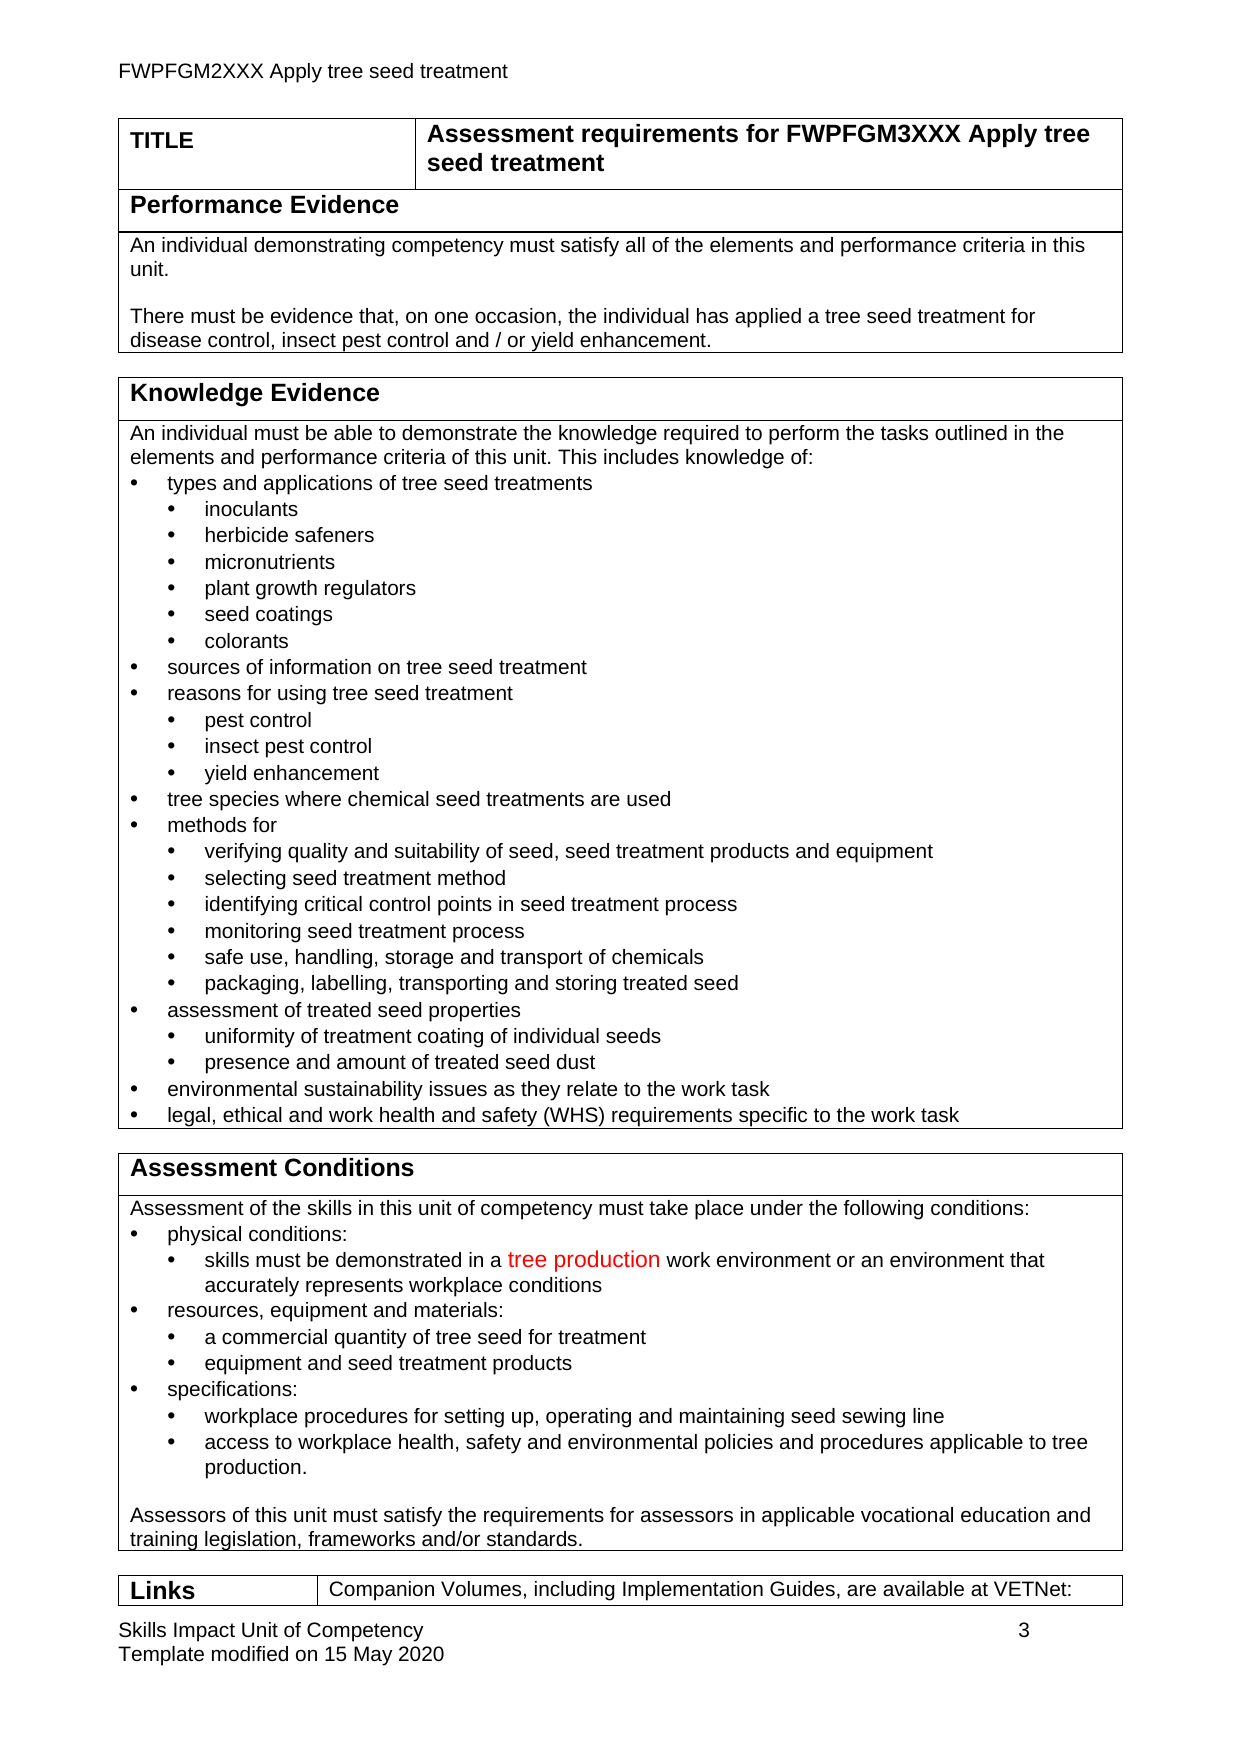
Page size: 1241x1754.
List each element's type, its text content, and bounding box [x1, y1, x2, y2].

table_cell An individual demonstrating competency must satisfy all of the elements and performance criteria in this unit. There must be evidence that, on one occasion, the individual has applied a tree seed treatment for disease control, insect pest control and / or yield enhancement. [119, 233, 1122, 352]
table_cell An individual must be able to demonstrate the knowledge required to perform the tasks outlined in the elements and performance criteria of this unit. This includes knowledge of: types and applications of tree seed treatments inoculants herbicide safeners micronutrients plant growth regulators seed coatings colorants sources of information on tree seed treatment reasons for using tree seed treatment pest control insect pest control yield enhancement tree species where chemical seed treatments are used methods for verifying quality and suitability of seed, seed treatment products and equipment selecting seed treatment method identifying critical control points in seed treatment process monitoring seed treatment process safe use, handling, storage and transport of chemicals packaging, labelling, transporting and storing treated seed assessment of treated seed properties uniformity of treatment coating of individual seeds presence and amount of treated seed dust environmental sustainability issues as they relate to the work task legal, ethical and work health and safety (WHS) requirements specific to the work task [119, 421, 1122, 1127]
table_header Assessment Conditions [119, 1154, 1122, 1195]
table_header TITLE [119, 119, 415, 189]
table_header Assessment requirements for FWPFGM3XXX Apply tree seed treatment [416, 119, 1122, 189]
table_header Knowledge Evidence [119, 378, 1122, 419]
table_header Links [119, 1576, 317, 1605]
table_cell Performance Evidence [119, 190, 1122, 231]
table_cell Assessment of the skills in this unit of competency must take place under the following conditions: physical conditions: skills must be demonstrated in a tree production work environment or an environment that accurately represents workplace conditions resources, equipment and materials: a commercial quantity of tree seed for treatment equipment and seed treatment products specifications: workplace procedures for setting up, operating and maintaining seed sewing line access to workplace health, safety and environmental policies and procedures applicable to tree production. Assessors of this unit must satisfy the requirements for assessors in applicable vocational education and training legislation, frameworks and/or standards. [119, 1196, 1122, 1550]
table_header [318, 1576, 1122, 1605]
